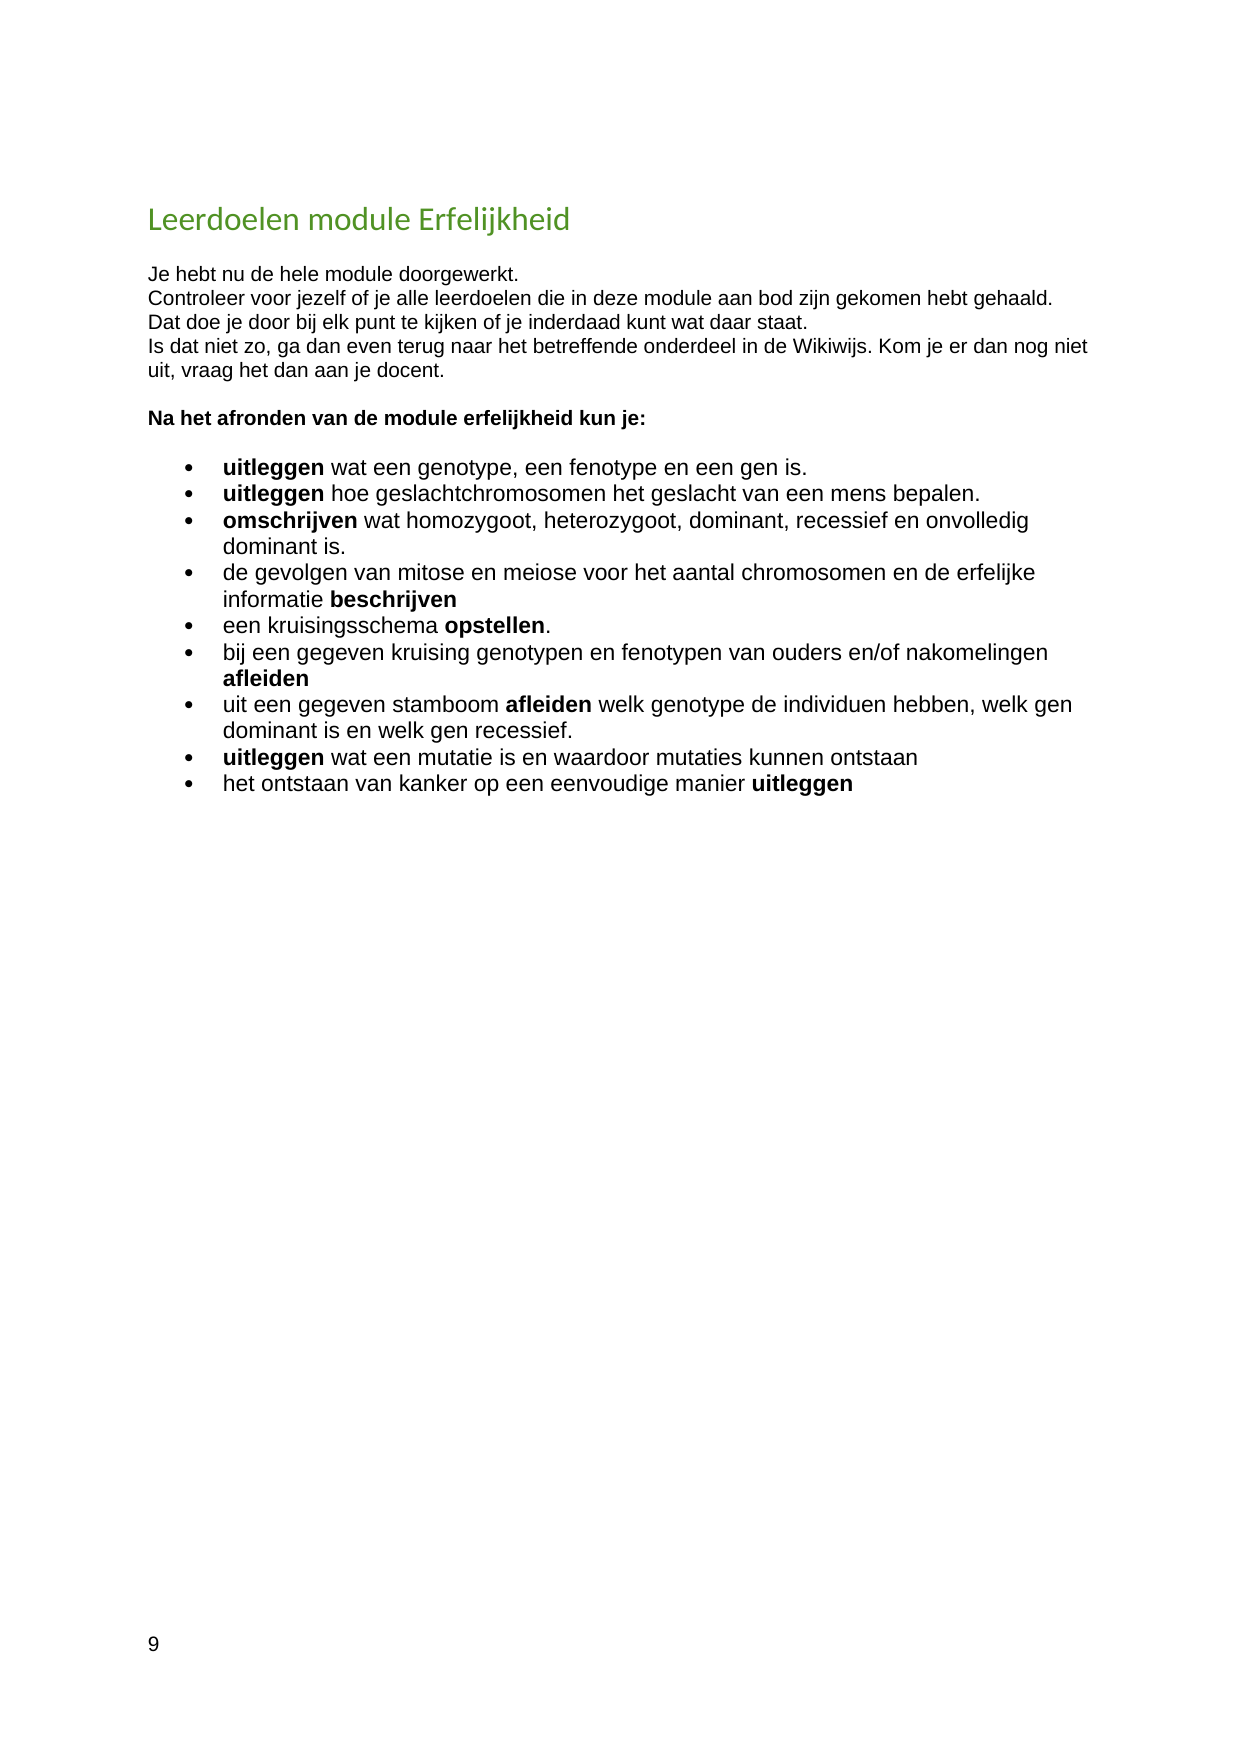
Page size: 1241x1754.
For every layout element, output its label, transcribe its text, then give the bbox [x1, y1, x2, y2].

list uit een gegeven stamboom afleiden welk genotype de individuen hebben, welk gen dominant is en welk gen recessief. [185, 691, 1093, 744]
list uitleggen wat een mutatie is en waardoor mutaties kunnen ontstaan [185, 744, 1093, 770]
list de gevolgen van mitose en meiose voor het aantal chromosomen en de erfelijke informatie beschrijven [185, 559, 1093, 612]
text Je hebt nu de hele module doorgewerkt. [148, 262, 1093, 286]
list het ontstaan van kanker op een eenvoudige manier uitleggen [185, 770, 1093, 797]
list een kruisingsschema opstellen. [185, 612, 1093, 638]
list bij een gegeven kruising genotypen en fenotypen van ouders en/of nakomelingen afleiden [185, 638, 1093, 691]
text Na het afronden van de module erfelijkheid kun je: [148, 406, 1093, 430]
list uitleggen wat een genotype, een fenotype en een gen is. [185, 454, 1093, 480]
text Controleer voor jezelf of je alle leerdoelen die in deze module aan bod zijn gekomen hebt gehaald. [148, 286, 1093, 310]
text Dat doe je door bij elk punt te kijken of je inderdaad kunt wat daar staat. [148, 310, 1093, 334]
list uitleggen hoe geslachtchromosomen het geslacht van een mens bepalen. [185, 480, 1093, 507]
subtitle Leerdoelen module Erfelijkheid [148, 198, 1093, 238]
list omschrijven wat homozygoot, heterozygoot, dominant, recessief en onvolledig dominant is. [185, 507, 1093, 559]
text Is dat niet zo, ga dan even terug naar het betreffende onderdeel in de Wikiwijs. Kom je er dan nog niet uit, vraag het dan aan je docent. [148, 334, 1093, 382]
